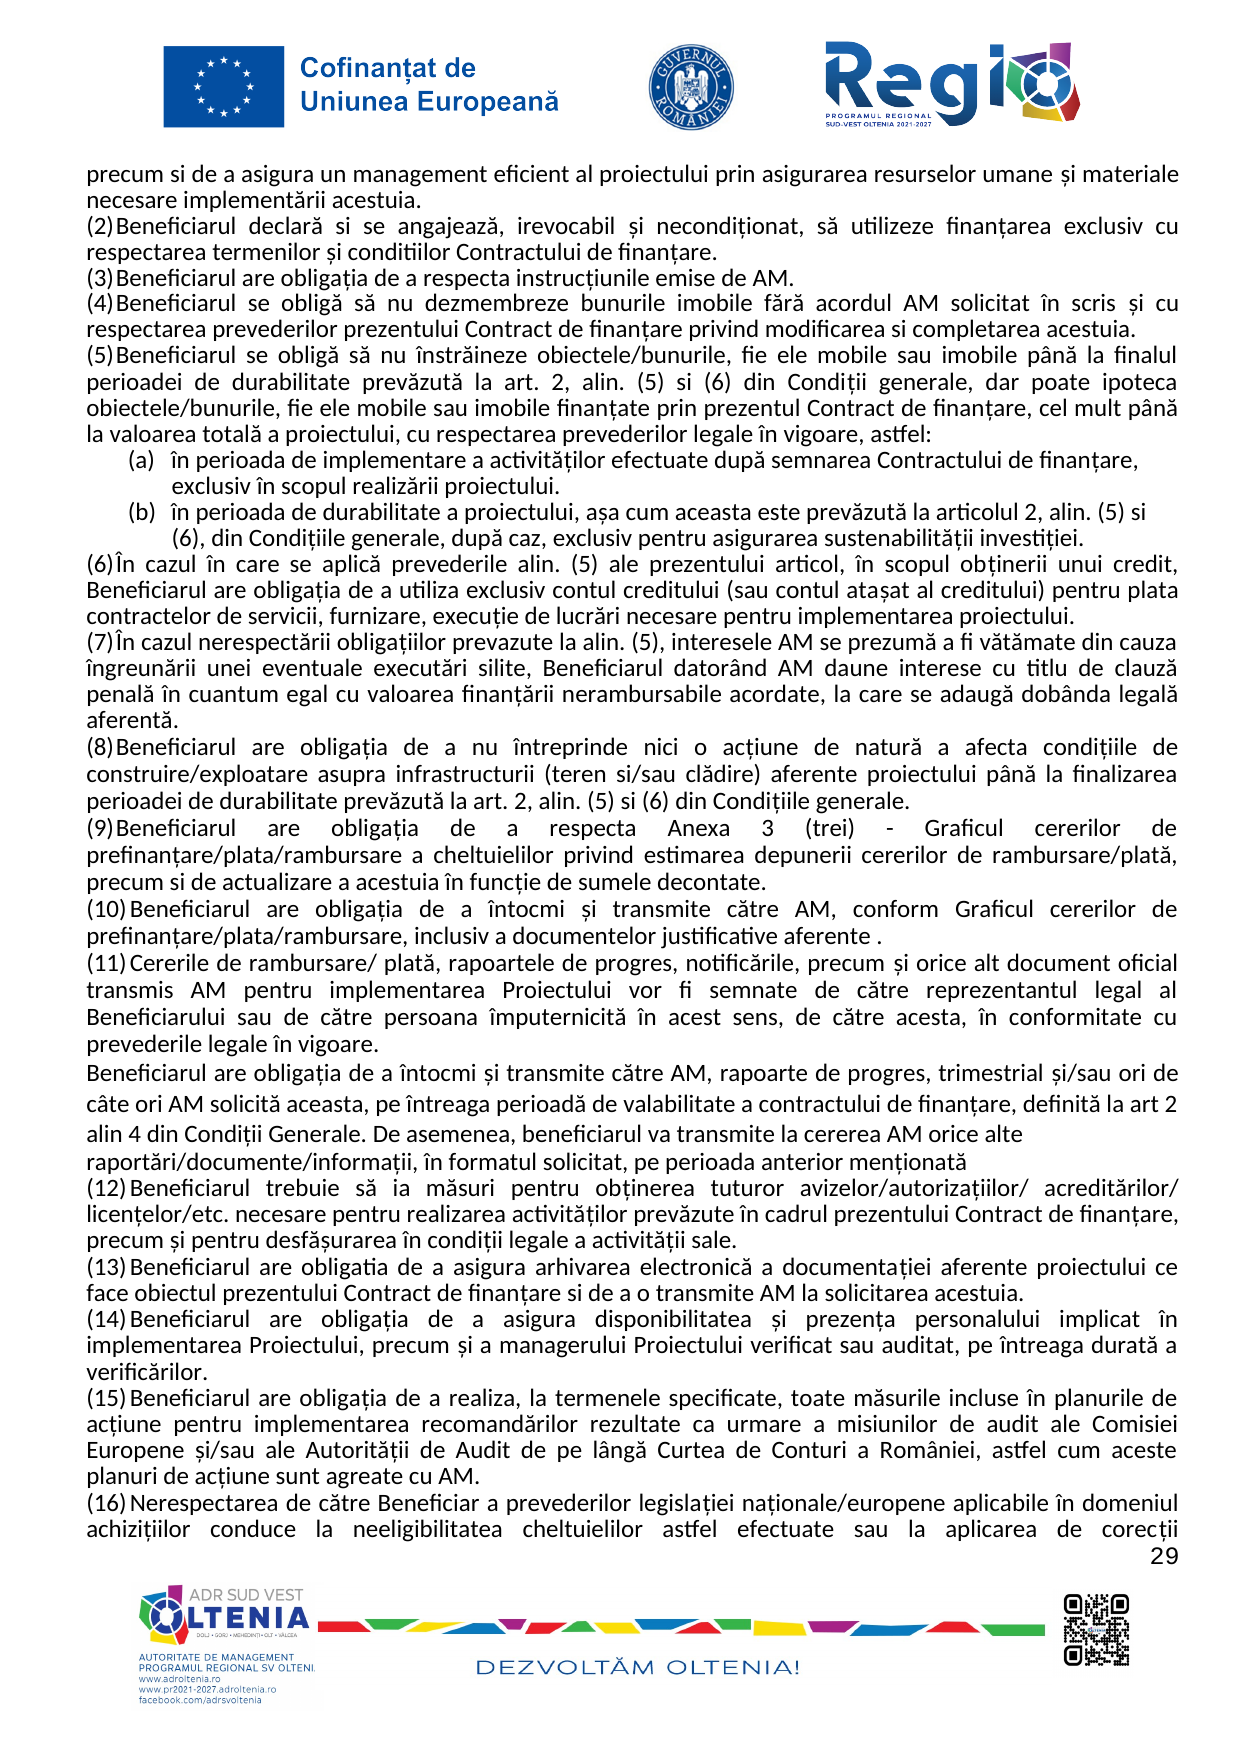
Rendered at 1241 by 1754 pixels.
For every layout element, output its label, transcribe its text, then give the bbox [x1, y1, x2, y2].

list Beneficiarul are obligaţia de a nu întreprinde nici o acţiune de natură a afecta condiţiile de construire/exploatare asupra infrastructurii (teren si/sau clădire) aferente proiectului până la finalizarea perioadei de durabilitate prevăzută la art. 2, alin. (5) si (6) din Condiţiile generale. [86, 734, 1179, 815]
list Beneficiarul are obligaţia de a respecta Anexa 3 (trei) - Graficul cererilor de prefinanţare/plata/rambursare a cheltuielilor privind estimarea depunerii cererilor de rambursare/plată, precum si de actualizare a acestuia în funcţie de sumele decontate. [86, 815, 1179, 896]
list Beneficiarul are obligaţia de a respecta instrucţiunile emise de AM. [86, 266, 1179, 291]
list Beneficiarul trebuie să ia măsuri pentru obţinerea tuturor avizelor/autorizaţiilor/ acreditărilor/ licenţelor/etc. necesare pentru realizarea activităţilor prevăzute în cadrul prezentului Contract de finanţare, precum şi pentru desfăşurarea în condiţii legale a activităţii sale. [86, 1176, 1179, 1254]
list în perioada de durabilitate a proiectului, aşa cum aceasta este prevăzută la articolul 2, alin. (5) si (6), din Condiţiile generale, după caz, exclusiv pentru asigurarea sustenabilităţii investiţiei. [128, 499, 1179, 551]
picture [131, 1582, 1134, 1711]
text raportări/documente/informații, în formatul solicitat, pe perioada anterior menționată [86, 1149, 1179, 1176]
list Beneficiarul are obligaţia de a asigura disponibilitatea şi prezenţa personalului implicat în implementarea Proiectului, precum şi a managerului Proiectului verificat sau auditat, pe întreaga durată a verificărilor. [86, 1306, 1179, 1386]
picture [823, 40, 1082, 129]
text Beneficiarul are obligaţia de a întocmi şi transmite către AM, rapoarte de progres, trimestrial şi/sau ori de câte ori AM solicită aceasta, pe întreaga perioadă de valabilitate a contractului de finanțare, definită la art 2 alin 4 din Condiții Generale. De asemenea, beneficiarul va transmite la cererea AM orice alte [86, 1057, 1179, 1149]
list Beneficiarul are obligaţia de a realiza, la termenele specificate, toate măsurile incluse în planurile de acţiune pentru implementarea recomandărilor rezultate ca urmare a misiunilor de audit ale Comisiei Europene şi/sau ale Autorităţii de Audit de pe lângă Curtea de Conturi a României, astfel cum aceste planuri de acţiune sunt agreate cu AM. [86, 1386, 1179, 1490]
list Beneficiarul se obligă să nu dezmembreze bunurile imobile fără acordul AM solicitat în scris şi cu respectarea prevederilor prezentului Contract de finanţare privind modificarea si completarea acestuia. [86, 291, 1179, 343]
list În cazul nerespectării obligaţiilor prevazute la alin. (5), interesele AM se prezumă a fi vătămate din cauza îngreunării unei eventuale executări silite, Beneficiarul datorând AM daune interese cu titlu de clauză penală în cuantum egal cu valoarea finanţării nerambursabile acordate, la care se adaugă dobânda legală aferentă. [86, 629, 1179, 734]
list Beneficiarul se obligă să nu înstrăineze obiectele/bunurile, fie ele mobile sau imobile până la finalul perioadei de durabilitate prevăzută la art. 2, alin. (5) si (6) din Condiţii generale, dar poate ipoteca obiectele/bunurile, fie ele mobile sau imobile finanţate prin prezentul Contract de finanţare, cel mult până la valoarea totală a proiectului, cu respectarea prevederilor legale în vigoare, astfel: [86, 343, 1179, 447]
list Cererile de rambursare/ plată, rapoartele de progres, notificările, precum şi orice alt document oficial transmis AM pentru implementarea Proiectului vor fi semnate de către reprezentantul legal al Beneficiarului sau de către persoana împuternicită în acest sens, de către acesta, în conformitate cu prevederile legale în vigoare. [86, 949, 1179, 1057]
picture [645, 42, 739, 132]
list Beneficiarul declară si se angajează, irevocabil şi necondiţionat, să utilizeze finanţarea exclusiv cu respectarea termenilor şi conditiilor Contractului de finanţare. [86, 213, 1179, 266]
list Beneficiarul are obligatia de a asigura arhivarea electronică a documentaţiei aferente proiectului ce face obiectul prezentului Contract de finanţare si de a o transmite AM la solicitarea acestuia. [86, 1254, 1179, 1306]
list în perioada de implementare a activităţilor efectuate după semnarea Contractului de finanţare, exclusiv în scopul realizării proiectului. [128, 447, 1179, 499]
list Beneficiarul are obligaţia de a întocmi şi transmite către AM, conform Graficul cererilor de prefinanţare/plata/rambursare, inclusiv a documentelor justificative aferente . [86, 896, 1179, 949]
picture [158, 42, 561, 131]
list În cazul în care se aplică prevederile alin. (5) ale prezentului articol, în scopul obţinerii unui credit, Beneficiarul are obligaţia de a utiliza exclusiv contul creditului (sau contul ataşat al creditului) pentru plata contractelor de servicii, furnizare, execuţie de lucrări necesare pentru implementarea proiectului. [86, 551, 1179, 629]
